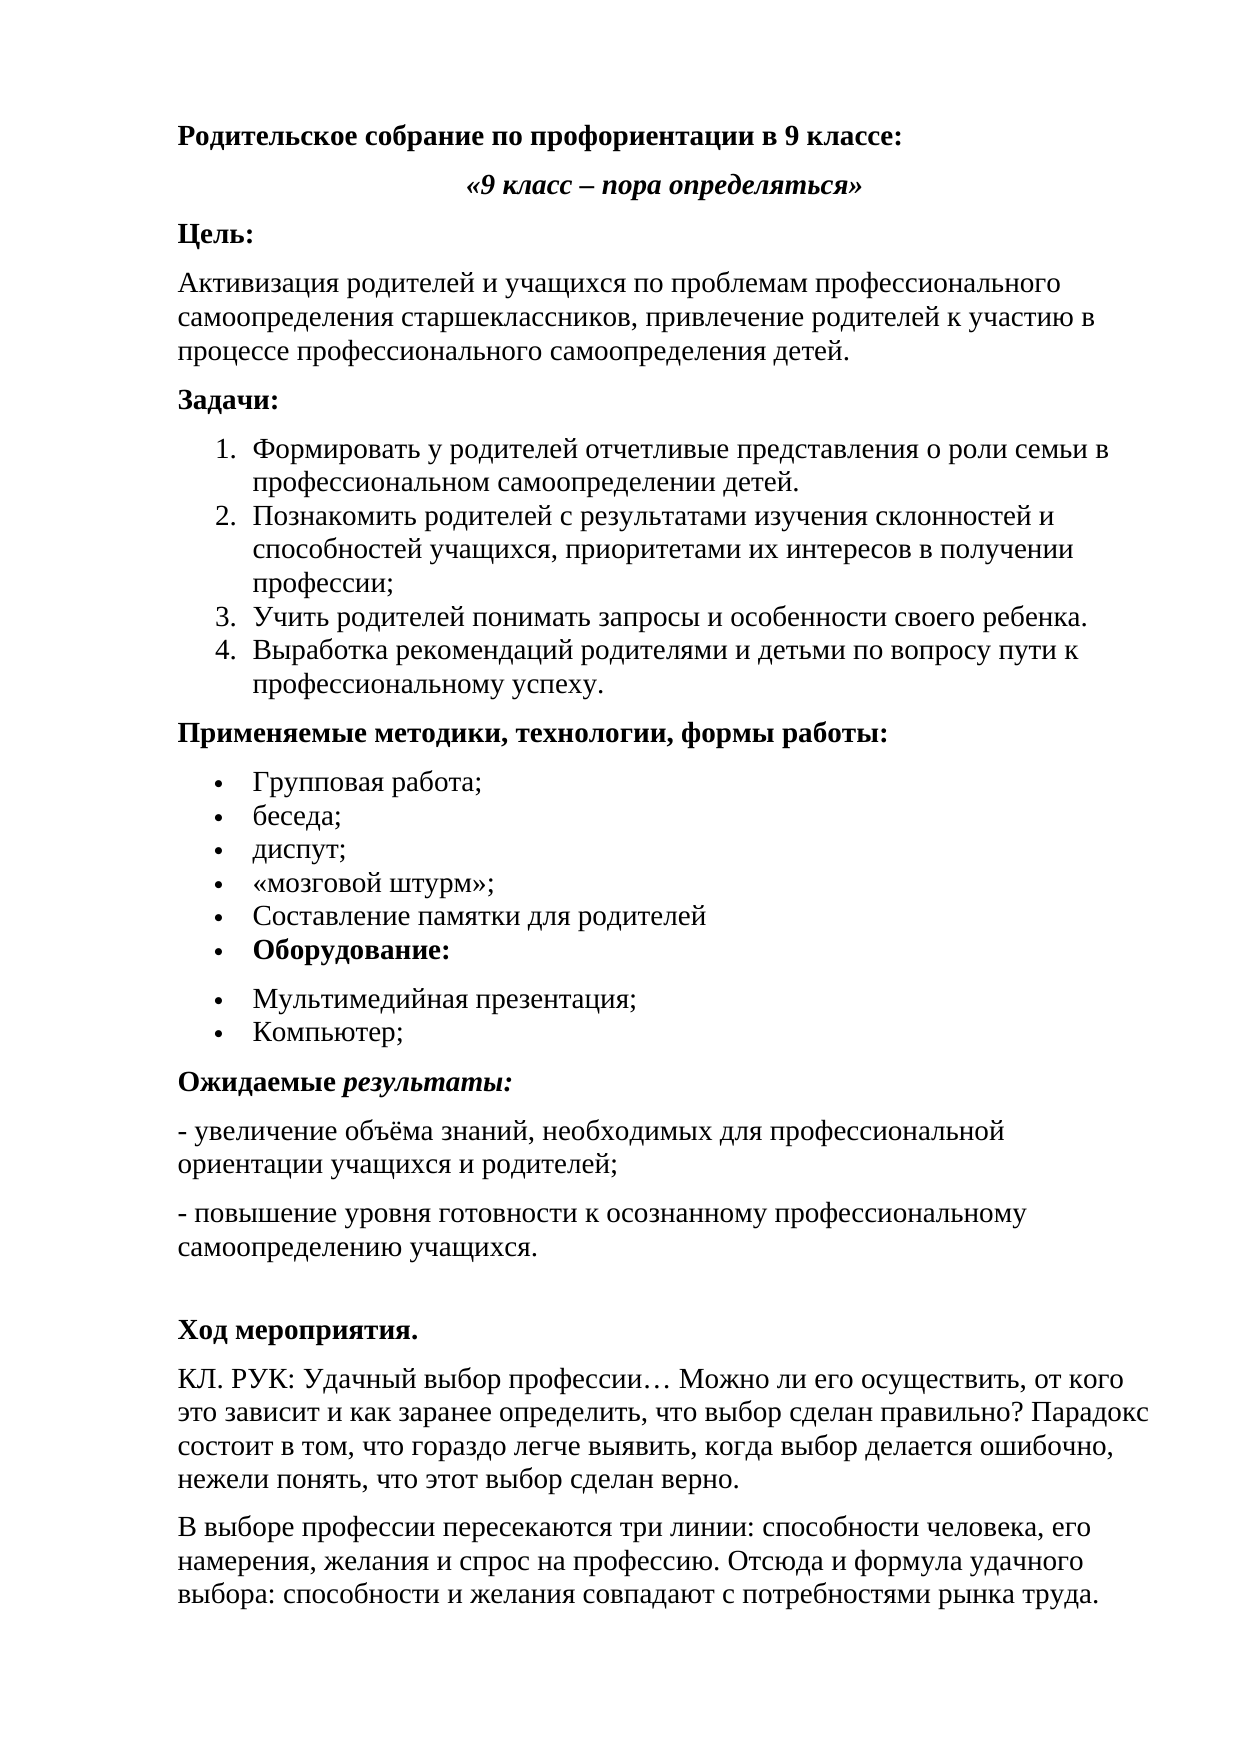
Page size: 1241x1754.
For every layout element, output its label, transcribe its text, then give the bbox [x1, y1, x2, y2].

list Оборудование: [215, 932, 1152, 965]
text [177, 1509, 1152, 1610]
list «мозговой штурм»; [215, 865, 1152, 898]
text Ход мероприятия. [177, 1278, 1152, 1345]
list Формировать у родителей отчетливые представления о роли семьи в профессиональном самоопределении детей. [215, 431, 1152, 498]
text Родительское собрание по профориентации в 9 классе: [177, 118, 1152, 152]
text Применяемые методики, технологии, формы работы: [177, 715, 1152, 748]
text Активизация родителей и учащихся по проблемам профессионального самоопределения старшеклассников, привлечение родителей к участию в процессе профессионального самоопределения детей. [177, 266, 1152, 366]
list Познакомить родителей с результатами изучения склонностей и способностей учащихся, приоритетами их интересов в получении профессии; [215, 498, 1152, 599]
list Мультимедийная презентация; [215, 981, 1152, 1014]
list Выработка рекомендаций родителями и детьми по вопросу пути к профессиональному успеху. [215, 632, 1152, 699]
list Составление памятки для родителей [215, 898, 1152, 932]
list Компьютер; [215, 1014, 1152, 1048]
text Задачи: [177, 382, 1152, 415]
list Групповая работа; [215, 764, 1152, 798]
text «9 класс – пора определяться» [177, 167, 1152, 201]
text Ожидаемые результаты: [177, 1064, 1152, 1097]
text - увеличение объёма знаний, необходимых для профессиональной ориентации учащихся и родителей; [177, 1113, 1152, 1180]
text Цель: [177, 216, 1152, 250]
list Учить родителей понимать запросы и особенности своего ребенка. [215, 599, 1152, 632]
list беседа; [215, 798, 1152, 831]
text КЛ. РУК: Удачный выбор профессии… Можно ли его осуществить, от кого это зависит и как заранее определить, что выбор сделан правильно? Парадокс состоит в том, что гораздо легче выявить, когда выбор делается ошибочно, нежели понять, что этот выбор сделан верно. [177, 1361, 1152, 1495]
list диспут; [215, 831, 1152, 865]
text - повышение уровня готовности к осознанному профессиональному самоопределению учащихся. [177, 1196, 1152, 1263]
